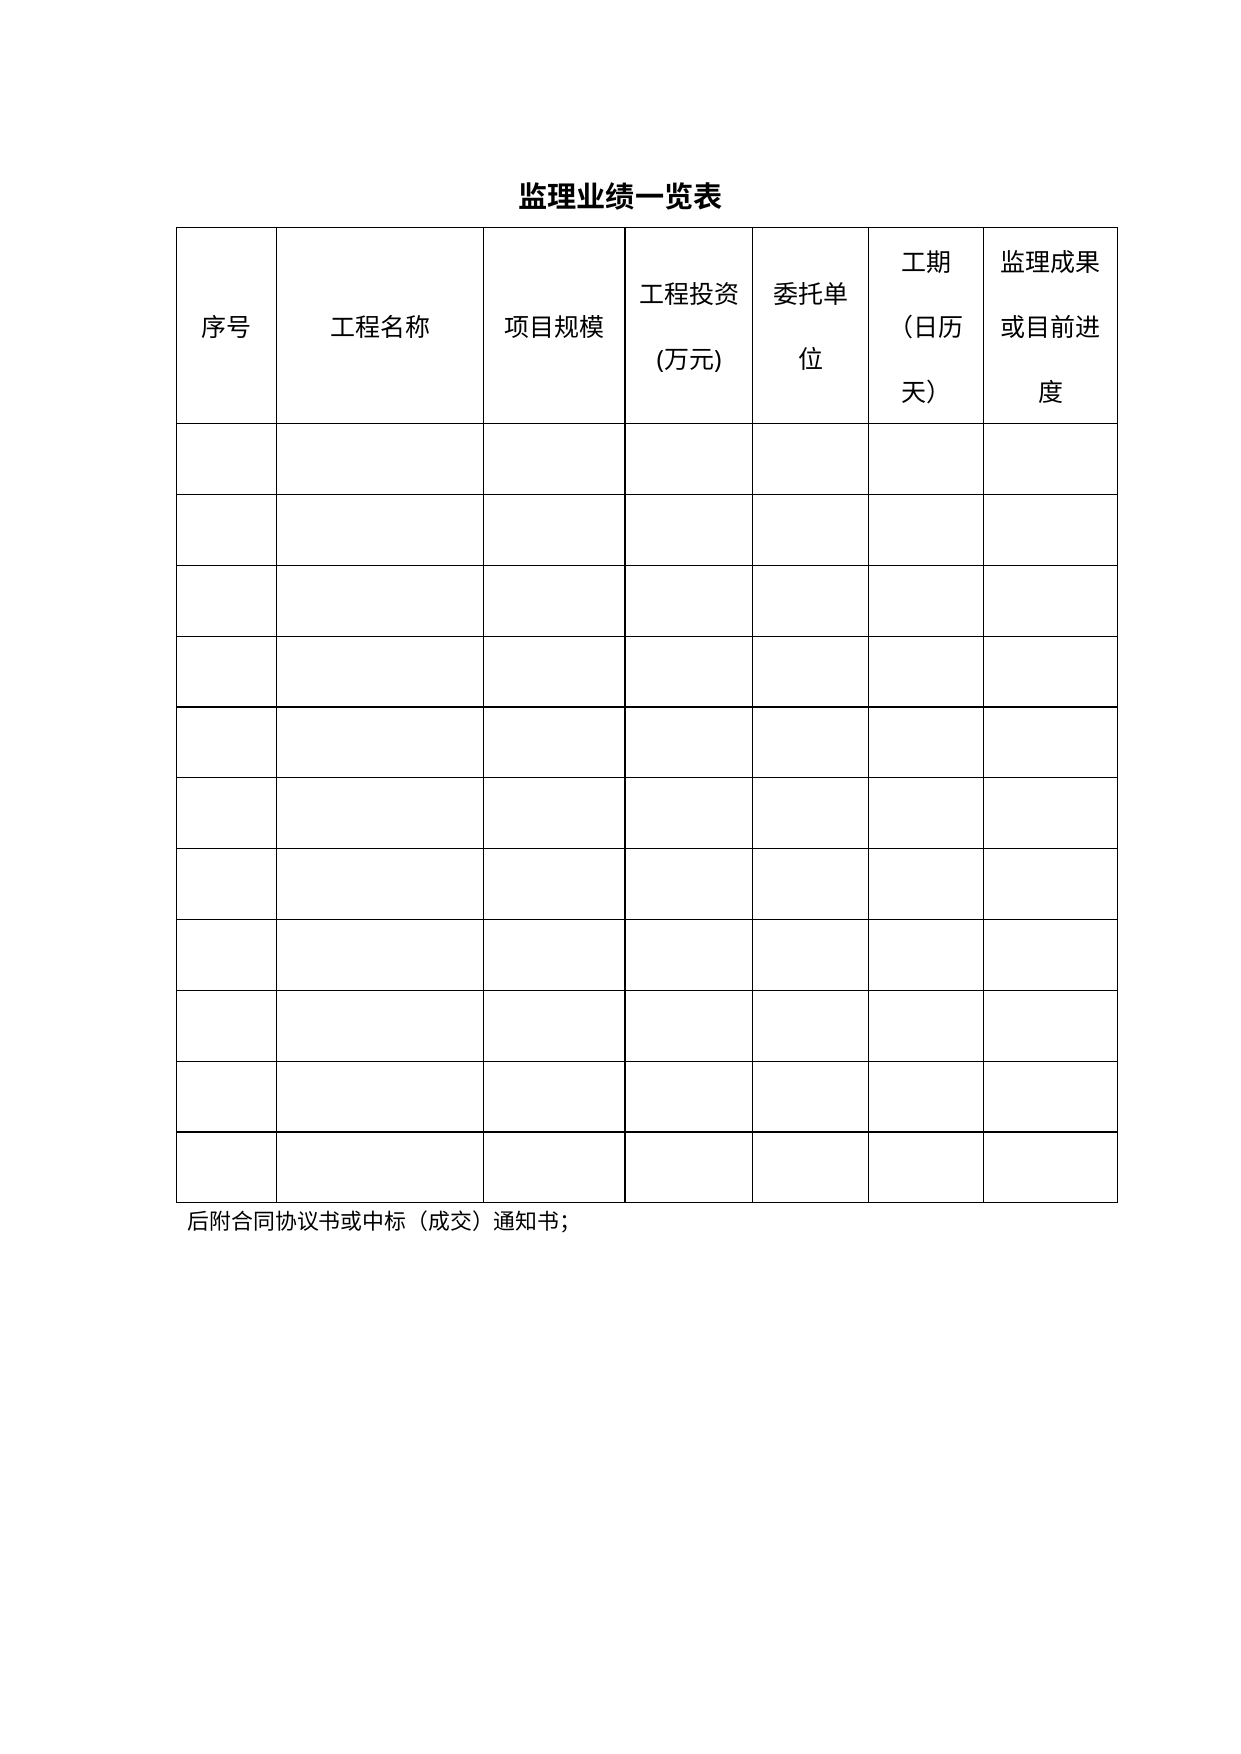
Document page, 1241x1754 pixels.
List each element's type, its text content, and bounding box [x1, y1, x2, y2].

table_header 工期（日历天） [869, 228, 983, 423]
table_cell [753, 566, 868, 636]
table_cell [626, 920, 752, 990]
table_cell [277, 991, 483, 1061]
table_cell [277, 778, 483, 848]
table_cell [626, 495, 752, 565]
table_cell [484, 778, 624, 848]
table_cell [626, 778, 752, 848]
table_cell [869, 1062, 983, 1131]
table_cell [984, 849, 1117, 919]
table_cell [753, 991, 868, 1061]
table_cell [177, 920, 276, 990]
table_cell [626, 424, 752, 494]
table_cell [484, 637, 624, 706]
table_cell [984, 637, 1117, 706]
table_cell [277, 637, 483, 706]
text 后附合同协议书或中标（成交）通知书； [187, 1203, 1053, 1236]
table_cell [626, 637, 752, 706]
table_cell [984, 708, 1117, 777]
table_cell [277, 1062, 483, 1131]
table_cell [484, 1062, 624, 1131]
table_cell [626, 1062, 752, 1131]
table_header 工程名称 [277, 228, 483, 423]
table_cell [177, 849, 276, 919]
table_cell [753, 495, 868, 565]
table_cell [177, 424, 276, 494]
table_cell [177, 991, 276, 1061]
table_header 项目规模 [484, 228, 624, 423]
table_cell [177, 566, 276, 636]
table_cell [753, 424, 868, 494]
table_cell [984, 1133, 1117, 1202]
table_cell [984, 991, 1117, 1061]
table_cell [484, 708, 624, 777]
table_cell [869, 566, 983, 636]
table_cell [484, 920, 624, 990]
table_cell [626, 1133, 752, 1202]
table_cell [484, 1133, 624, 1202]
table_cell [869, 708, 983, 777]
table_cell [484, 424, 624, 494]
table_cell [869, 424, 983, 494]
table_cell [177, 1062, 276, 1131]
table_cell [277, 1133, 483, 1202]
table_cell [753, 637, 868, 706]
table_cell [277, 849, 483, 919]
table_cell [869, 637, 983, 706]
table_cell [277, 708, 483, 777]
table_cell [177, 778, 276, 848]
table_cell [277, 424, 483, 494]
table_cell [177, 708, 276, 777]
table_cell [484, 991, 624, 1061]
table_cell [177, 1133, 276, 1202]
table_cell [484, 849, 624, 919]
table_cell [869, 778, 983, 848]
table_cell [753, 849, 868, 919]
table_cell [753, 708, 868, 777]
table_cell [753, 1062, 868, 1131]
table_cell [277, 920, 483, 990]
table_cell [984, 566, 1117, 636]
table_cell [869, 920, 983, 990]
table_cell [626, 849, 752, 919]
table_cell [177, 495, 276, 565]
table_cell [484, 495, 624, 565]
table_cell [753, 920, 868, 990]
table_cell [277, 566, 483, 636]
table_cell [984, 495, 1117, 565]
table_cell [869, 1133, 983, 1202]
table_cell [626, 566, 752, 636]
table_header 委托单位 [753, 228, 868, 423]
table_cell [984, 920, 1117, 990]
table_cell [277, 495, 483, 565]
table_cell [626, 708, 752, 777]
table_header 监理成果或目前进度 [984, 228, 1117, 423]
table_header 序号 [177, 228, 276, 423]
table_header 工程投资(万元) [626, 228, 752, 423]
table_cell [869, 495, 983, 565]
table_cell [984, 1062, 1117, 1131]
list 监理业绩一览表 [187, 162, 1053, 227]
table_cell [869, 991, 983, 1061]
table_cell [484, 566, 624, 636]
table_cell [177, 637, 276, 706]
table_cell [626, 991, 752, 1061]
table_cell [869, 849, 983, 919]
table_cell [984, 424, 1117, 494]
table_cell [753, 778, 868, 848]
table_cell [984, 778, 1117, 848]
table_cell [753, 1133, 868, 1202]
